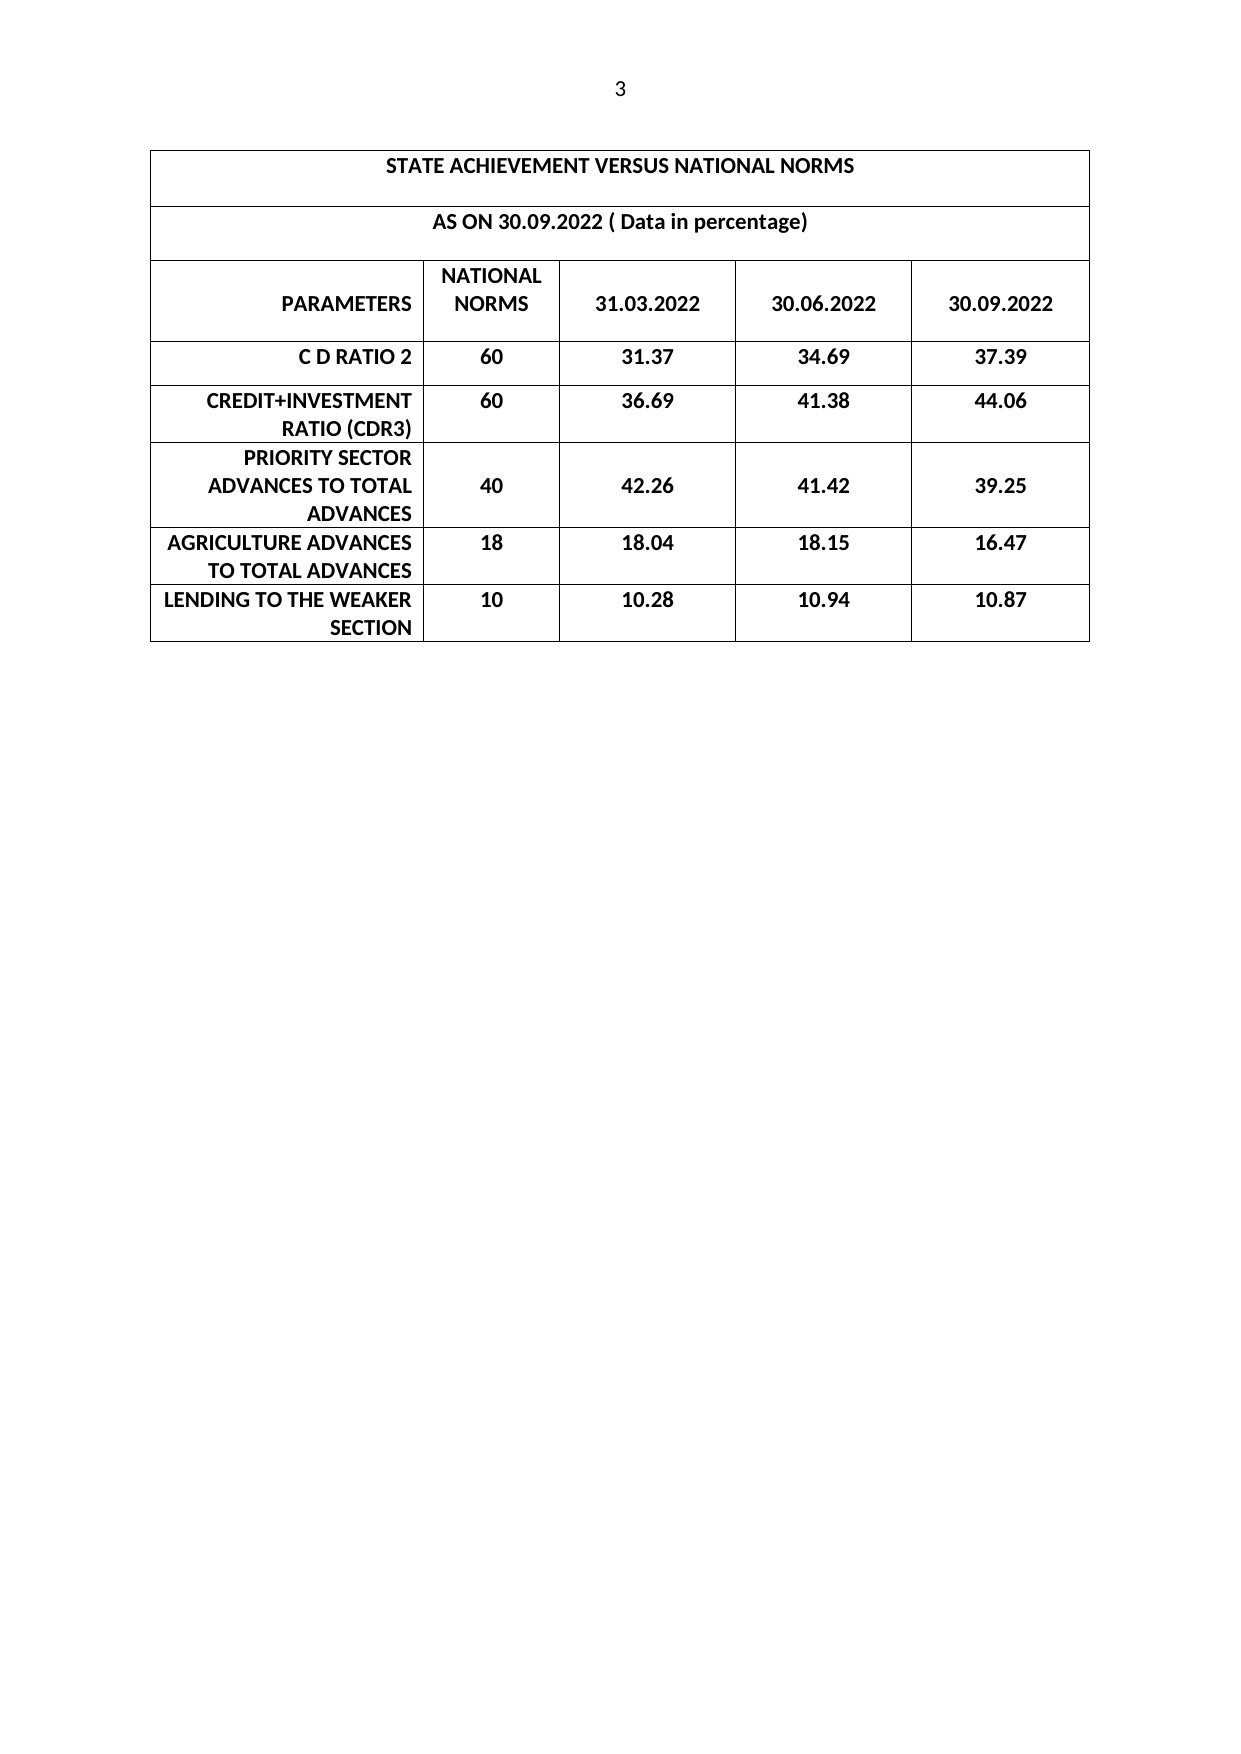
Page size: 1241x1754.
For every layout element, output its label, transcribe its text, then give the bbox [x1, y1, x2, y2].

table_cell LENDING TO THE WEAKER SECTION [151, 585, 423, 641]
table_cell 30.09.2022 [912, 261, 1089, 341]
table_cell 10.28 [560, 585, 735, 641]
table_cell 36.69 [560, 386, 735, 442]
table_cell 10 [424, 585, 559, 641]
table_cell 30.06.2022 [736, 261, 911, 341]
table_cell 41.38 [736, 386, 911, 442]
table_header STATE ACHIEVEMENT VERSUS NATIONAL NORMS [151, 151, 1089, 206]
table_cell 39.25 [912, 443, 1089, 527]
table_cell NATIONAL NORMS [424, 261, 559, 341]
table_cell 31.03.2022 [560, 261, 735, 341]
table_cell 16.47 [912, 528, 1089, 584]
table_cell 42.26 [560, 443, 735, 527]
table_cell 40 [424, 443, 559, 527]
table_cell 10.94 [736, 585, 911, 641]
table_cell AGRICULTURE ADVANCES TO TOTAL ADVANCES [151, 528, 423, 584]
table_cell 44.06 [912, 386, 1089, 442]
table_cell PARAMETERS [151, 261, 423, 341]
table_cell C D RATIO 2 [151, 342, 423, 385]
table_cell 18 [424, 528, 559, 584]
table_cell 10.87 [912, 585, 1089, 641]
table_cell 31.37 [560, 342, 735, 385]
table_cell 37.39 [912, 342, 1089, 385]
table_cell CREDIT+INVESTMENT RATIO (CDR3) [151, 386, 423, 442]
table_cell 18.15 [736, 528, 911, 584]
table_cell AS ON 30.09.2022 ( Data in percentage) [151, 207, 1089, 260]
table_cell PRIORITY SECTOR ADVANCES TO TOTAL ADVANCES [151, 443, 423, 527]
table_cell 41.42 [736, 443, 911, 527]
table_cell 60 [424, 386, 559, 442]
table_cell 60 [424, 342, 559, 385]
table_cell 34.69 [736, 342, 911, 385]
table_cell 18.04 [560, 528, 735, 584]
